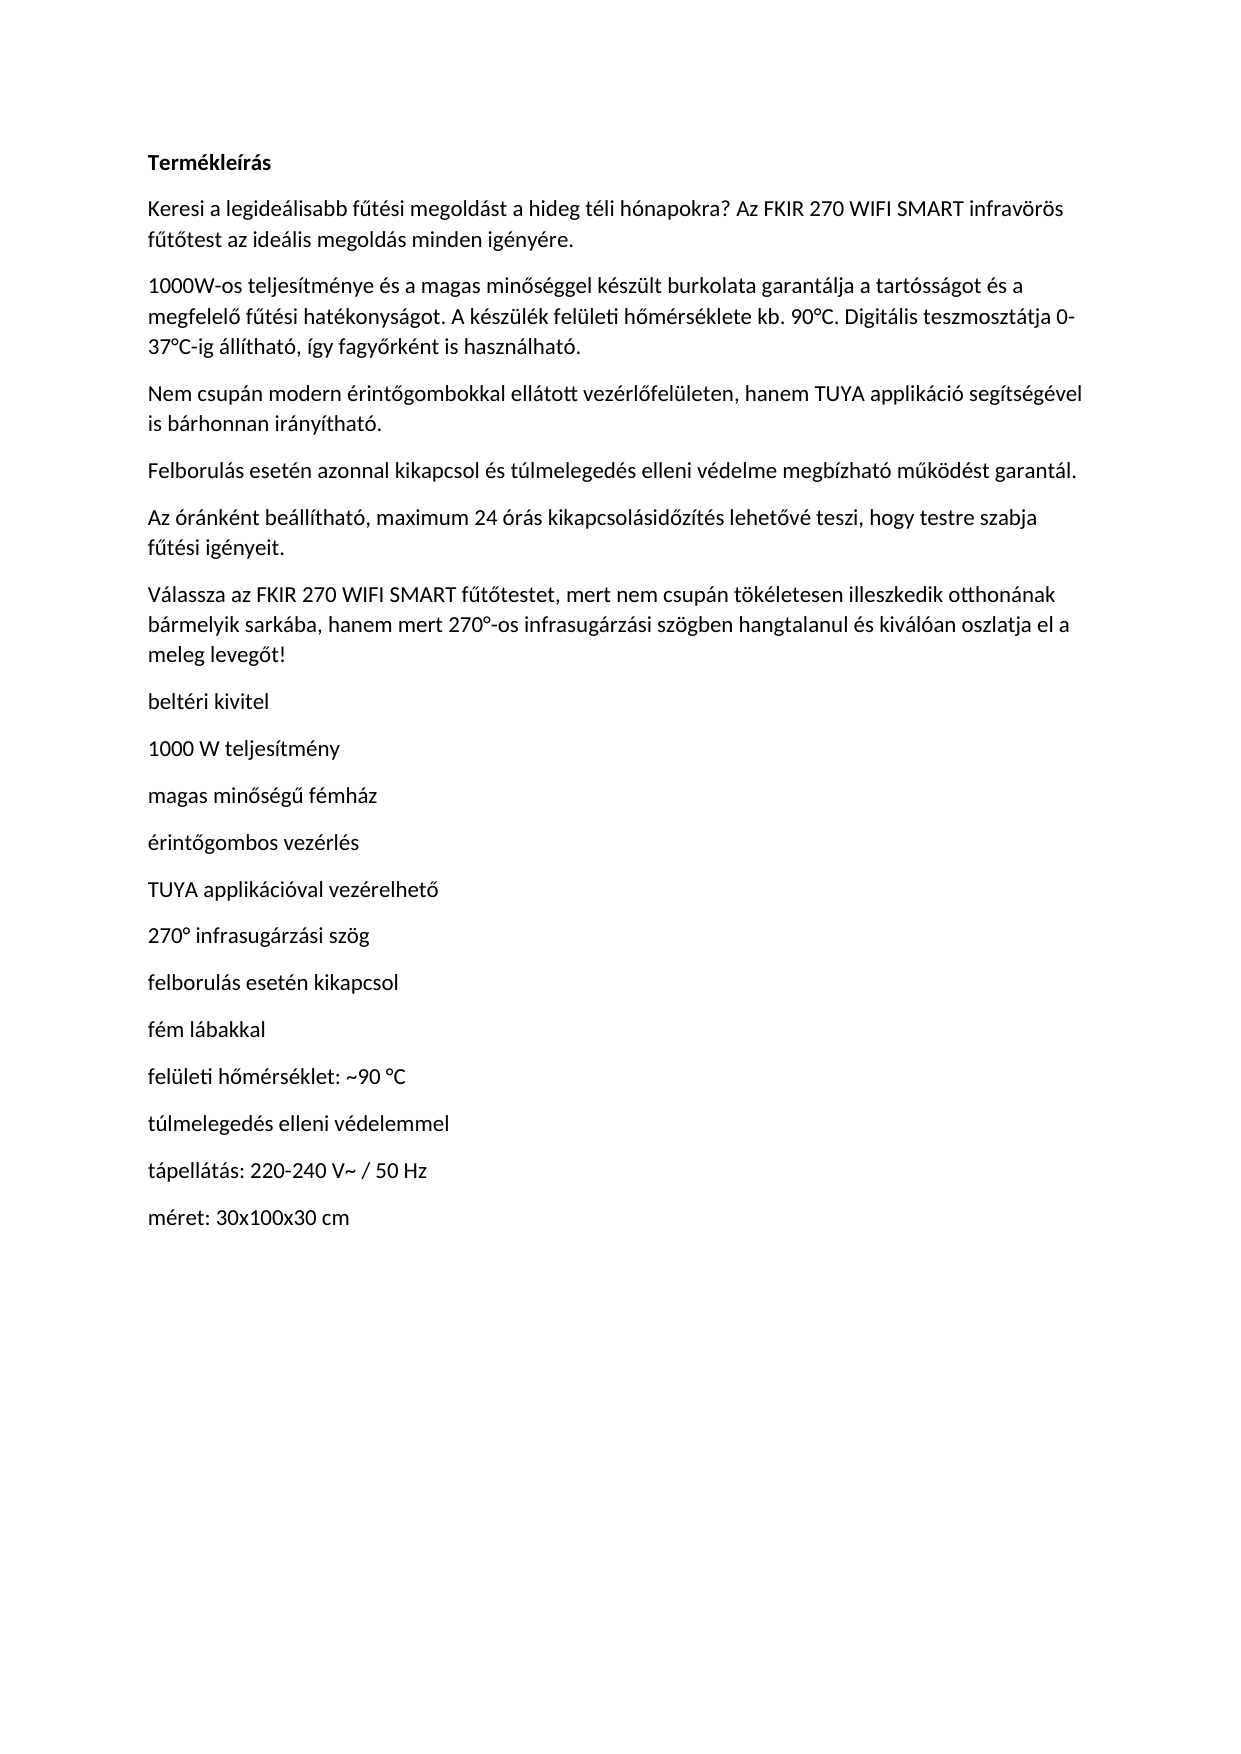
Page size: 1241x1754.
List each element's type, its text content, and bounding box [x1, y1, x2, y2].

text 1000 W teljesítmény [148, 734, 1093, 762]
text TUYA applikációval vezérelhető [148, 875, 1093, 903]
text 270° infrasugárzási szög [148, 922, 1093, 949]
text Az óránként beállítható, maximum 24 órás kikapcsolásidőzítés lehetővé teszi, hogy testre szabja fűtési igényeit. [148, 503, 1093, 561]
text tápellátás: 220-240 V~ / 50 Hz [148, 1156, 1093, 1184]
text Válassza az FKIR 270 WIFI SMART fűtőtestet, mert nem csupán tökéletesen illeszkedik otthonának bármelyik sarkába, hanem mert 270°-os infrasugárzási szögben hangtalanul és kiválóan oszlatja el a meleg levegőt! [148, 580, 1093, 668]
text felborulás esetén kikapcsol [148, 968, 1093, 996]
text magas minőségű fémház [148, 781, 1093, 809]
text túlmelegedés elleni védelemmel [148, 1109, 1093, 1137]
text Termékleírás [148, 148, 1093, 176]
text Keresi a legideálisabb fűtési megoldást a hideg téli hónapokra? Az FKIR 270 WIFI SMART infravörös fűtőtest az ideális megoldás minden igényére. [148, 194, 1093, 253]
text 1000W-os teljesítménye és a magas minőséggel készült burkolata garantálja a tartósságot és a megfelelő fűtési hatékonyságot. A készülék felületi hőmérséklete kb. 90°C. Digitális teszmosztátja 0-37°C-ig állítható, így fagyőrként is használható. [148, 272, 1093, 360]
text fém lábakkal [148, 1015, 1093, 1043]
text méret: 30x100x30 cm [148, 1203, 1093, 1231]
text beltéri kivitel [148, 687, 1093, 715]
text érintőgombos vezérlés [148, 828, 1093, 856]
text Nem csupán modern érintőgombokkal ellátott vezérlőfelületen, hanem TUYA applikáció segítségével is bárhonnan irányítható. [148, 379, 1093, 437]
text felületi hőmérséklet: ~90 °C [148, 1062, 1093, 1090]
text Felborulás esetén azonnal kikapcsol és túlmelegedés elleni védelme megbízható működést garantál. [148, 456, 1093, 484]
